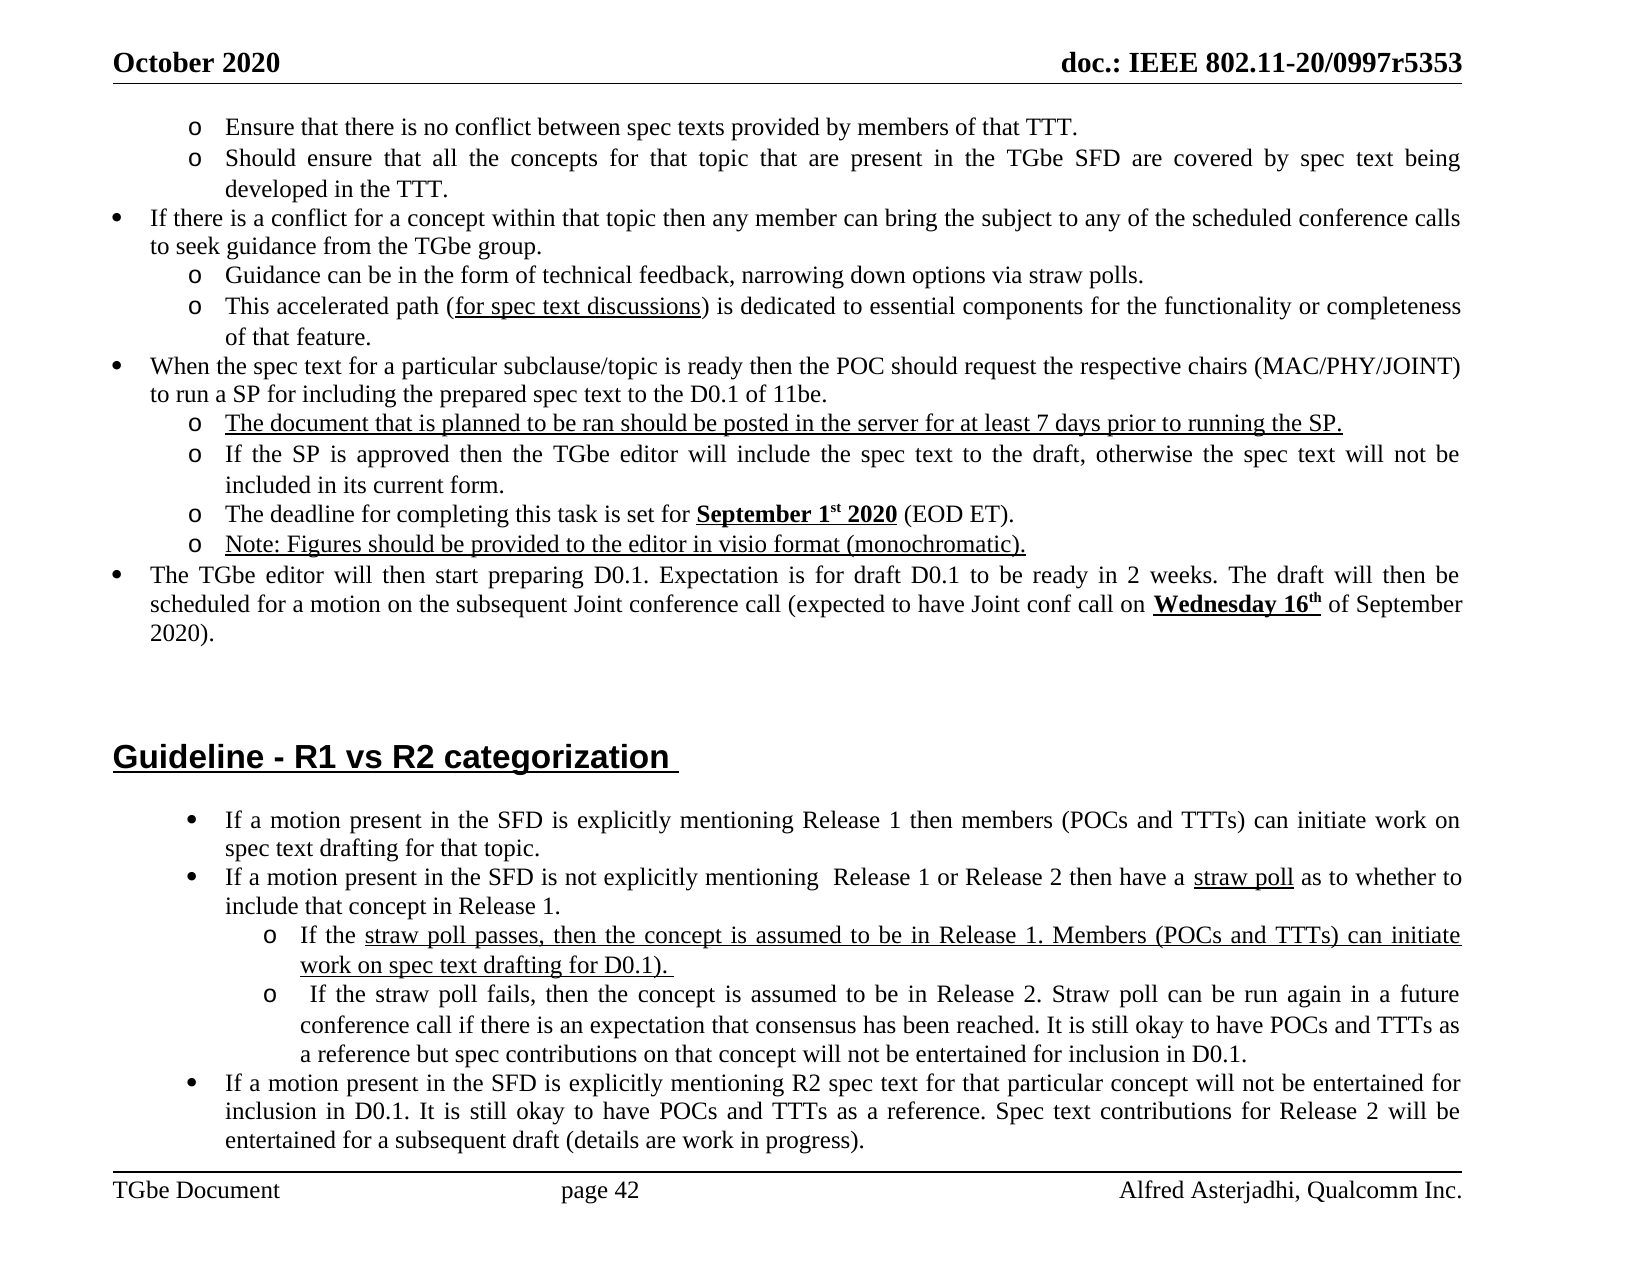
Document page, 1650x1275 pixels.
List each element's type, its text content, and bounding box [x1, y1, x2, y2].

list The deadline for completing this task is set for September 1st 2020 (EOD ET). [187, 499, 1462, 529]
list If there is a conflict for a concept within that topic then any member can bring the subject to any of the scheduled conference calls to seek guidance from the TGbe group. [112, 203, 1462, 260]
list The document that is planned to be ran should be posted in the server for at least 7 days prior to running the SP. [187, 408, 1462, 439]
list Ensure that there is no conflict between spec texts provided by members of that TTT. [187, 112, 1462, 143]
subtitle Guideline - R1 vs R2 categorization [112, 737, 1462, 776]
list If a motion present in the SFD is explicitly mentioning Release 1 then members (POCs and TTTs) can initiate work on spec text drafting for that topic. [187, 805, 1462, 862]
list The TGbe editor will then start preparing D0.1. Expectation is for draft D0.1 to be ready in 2 weeks. The draft will then be scheduled for a motion on the subsequent Joint conference call (expected to have Joint conf call on Wednesday 16th of September 2020). [112, 560, 1462, 647]
list If the straw poll fails, then the concept is assumed to be in Release 2. Straw poll can be run again in a future conference call if there is an expectation that consensus has been reached. It is still okay to have POCs and TTTs as a reference but spec contributions on that concept will not be entertained for inclusion in D0.1. [262, 979, 1462, 1068]
list If a motion present in the SFD is not explicitly mentioning Release 1 or Release 2 then have a straw poll as to whether to include that concept in Release 1. [187, 862, 1462, 920]
list Guidance can be in the form of technical feedback, narrowing down options via straw polls. [187, 260, 1462, 291]
list Should ensure that all the concepts for that topic that are present in the TGbe SFD are covered by spec text being developed in the TTT. [187, 143, 1462, 203]
list If the straw poll passes, then the concept is assumed to be in Release 1. Members (POCs and TTTs) can initiate work on spec text drafting for D0.1). [262, 920, 1462, 979]
list When the spec text for a particular subclause/topic is ready then the POC should request the respective chairs (MAC/PHY/JOINT) to run a SP for including the prepared spec text to the D0.1 of 11be. [112, 351, 1462, 408]
list If the SP is approved then the TGbe editor will include the spec text to the draft, otherwise the spec text will not be included in its current form. [187, 439, 1462, 499]
list Note: Figures should be provided to the editor in visio format (monochromatic). [187, 529, 1462, 560]
list This accelerated path (for spec text discussions) is dedicated to essential components for the functionality or completeness of that feature. [187, 291, 1462, 351]
list If a motion present in the SFD is explicitly mentioning R2 spec text for that particular concept will not be entertained for inclusion in D0.1. It is still okay to have POCs and TTTs as a reference. Spec text contributions for Release 2 will be entertained for a subsequent draft (details are work in progress). [187, 1068, 1462, 1154]
